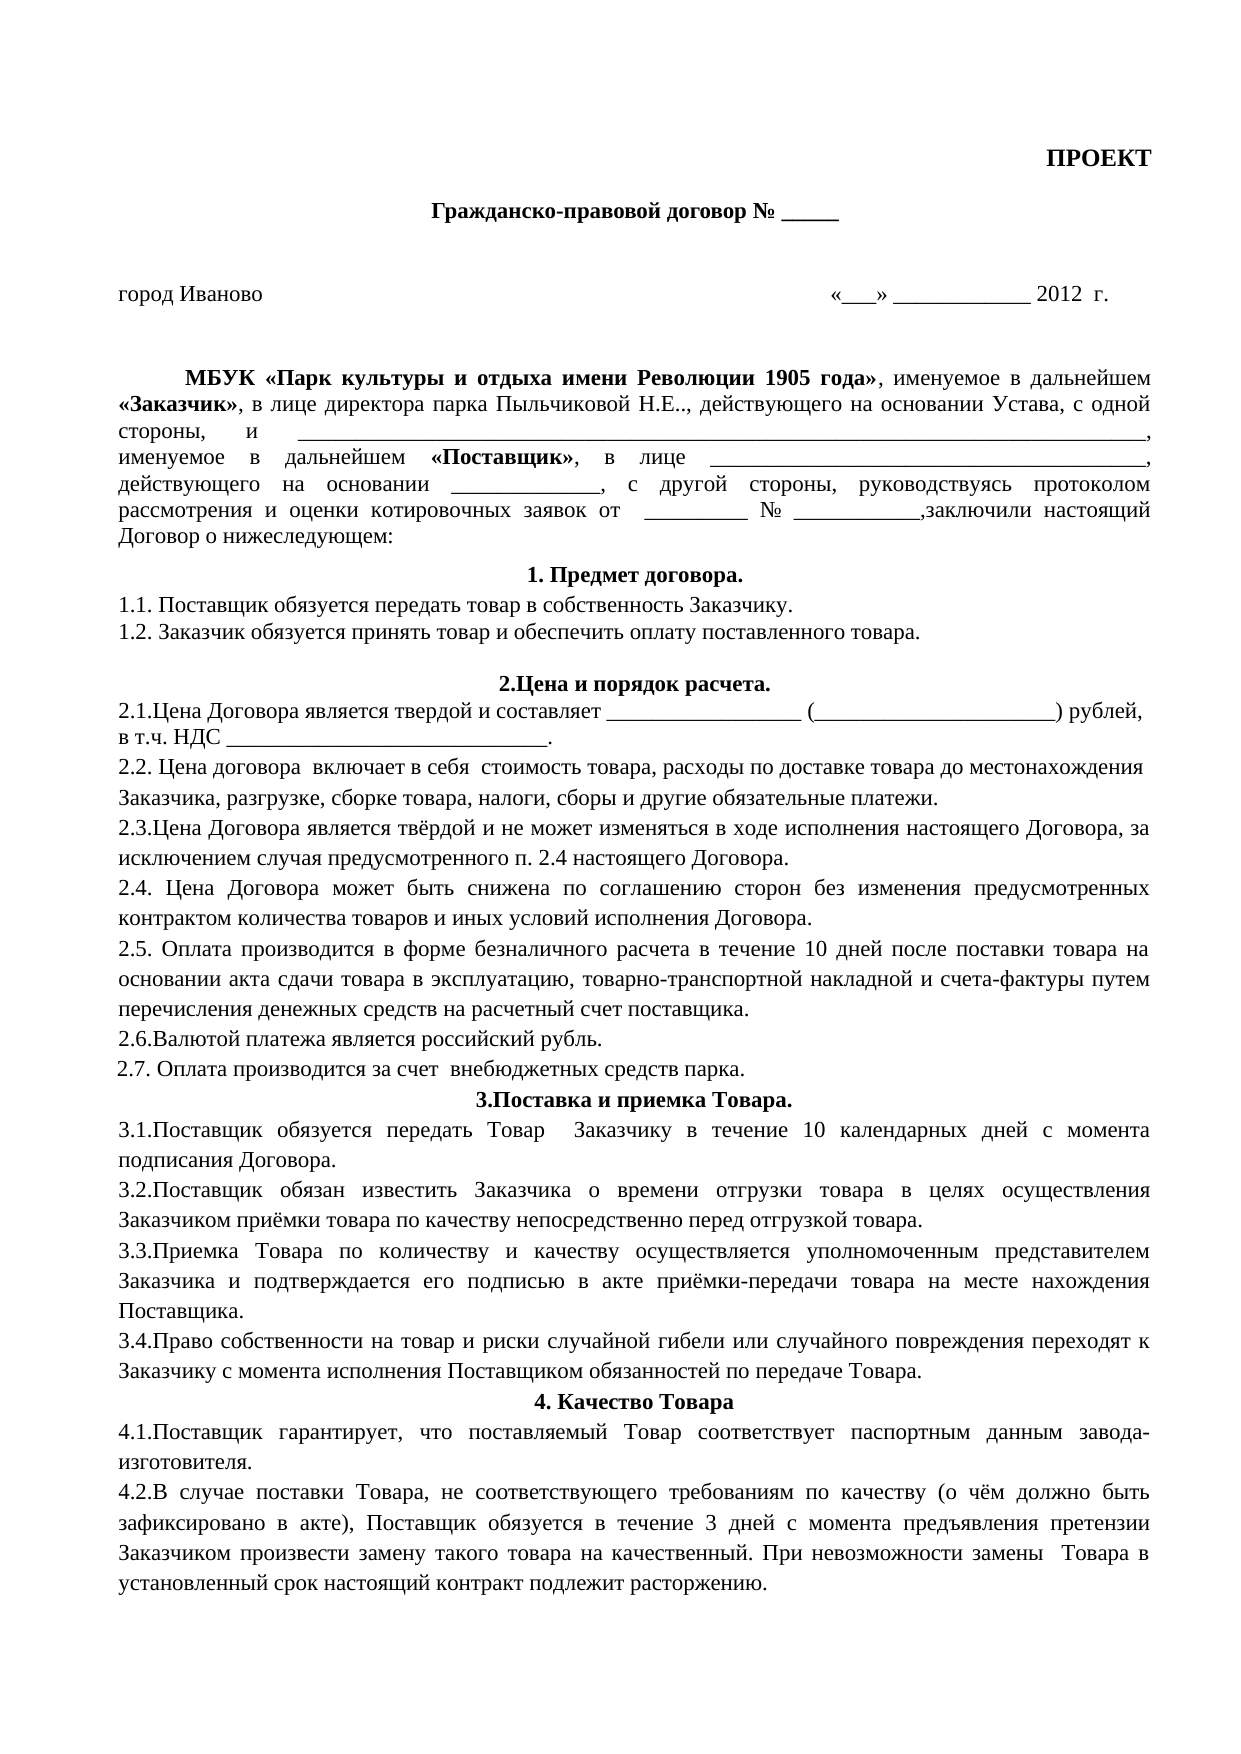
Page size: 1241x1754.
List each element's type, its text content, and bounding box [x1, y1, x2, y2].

text 2.5. Оплата производится в форме безналичного расчета в течение 10 дней после поставки товара на основании акта сдачи товара в эксплуатацию, товарно-транспортной накладной и счета-фактуры путем перечисления денежных средств на расчетный счет поставщика. [118, 934, 1152, 1021]
text 2.7. Оплата производится за счет внебюджетных средств парка. [117, 1055, 1152, 1082]
text 3.2.Поставщик обязан известить Заказчика о времени отгрузки товара в целях осуществления Заказчиком приёмки товара по качеству непосредственно перед отгрузкой товара. [118, 1176, 1152, 1233]
subtitle Гражданско-правовой договор № _____ [118, 197, 1152, 223]
text 3.1.Поставщик обязуется передать Товар Заказчику в течение 10 календарных дней с момента подписания Договора. [118, 1116, 1152, 1172]
text 2.6.Валютой платежа является российский рубль. [118, 1025, 1152, 1052]
text 4.1.Поставщик гарантирует, что поставляемый Товар соответствует паспортным данным завода-изготовителя. [118, 1418, 1152, 1474]
text МБУК «Парк культуры и отдыха имени Революции 1905 года», именуемое в дальнейшем «Заказчик», в лице директора парка Пыльчиковой Н.Е.., действующего на основании Устава, с одной стороны, и __________________________________________________________________________, именуемое в дальнейшем «Поставщик», в лице ______________________________________, действующего на основании _____________, с другой стороны, руководствуясь протоколом рассмотрения и оценки котировочных заявок от _________ № ___________,заключили настоящий Договор о нижеследующем: [117, 364, 1152, 549]
text 4. Качество Товара [117, 1388, 1152, 1414]
text 2.Цена и порядок расчета. [118, 670, 1152, 697]
text 2.1.Цена Договора является твердой и составляет _________________ (_____________________) рублей, [118, 697, 1152, 723]
text 3.4.Право собственности на товар и риски случайной гибели или случайного повреждения переходят к Заказчику с момента исполнения Поставщиком обязанностей по передаче Товара. [118, 1327, 1152, 1384]
text в т.ч. НДС ____________________________. [118, 723, 1152, 749]
subtitle город Иваново «___» ____________ 2012 г. [118, 281, 1152, 307]
text 2.3.Цена Договора является твёрдой и не может изменяться в ходе исполнения настоящего Договора, за исключением случая предусмотренного п. 2.4 настоящего Договора. [118, 814, 1152, 870]
text 2.4. Цена Договора может быть снижена по соглашению сторон без изменения предусмотренных контрактом количества товаров и иных условий исполнения Договора. [118, 874, 1152, 931]
text 3.Поставка и приемка Товара. [117, 1086, 1152, 1112]
text 1.2. Заказчик обязуется принять товар и обеспечить оплату поставленного товара. [118, 618, 1152, 644]
text 1.1. Поставщик обязуется передать товар в собственность Заказчику. [118, 591, 1152, 618]
text 2.2. Цена договора включает в себя стоимость товара, расходы по доставке товара до местонахождения Заказчика, разгрузке, сборке товара, налоги, сборы и другие обязательные платежи. [118, 753, 1152, 810]
text 4.2.В случае поставки Товара, не соответствующего требованиям по качеству (о чём должно быть зафиксировано в акте), Поставщик обязуется в течение 3 дней с момента предъявления претензии Заказчиком произвести замену такого товара на качественный. При невозможности замены Товара в установленный срок настоящий контракт подлежит расторжению. [118, 1478, 1152, 1595]
text 1. Предмет договора. [118, 561, 1152, 587]
subtitle ПРОЕКТ [536, 143, 1152, 172]
text 3.3.Приемка Товара по количеству и качеству осуществляется уполномоченным представителем Заказчика и подтверждается его подписью в акте приёмки-передачи товара на месте нахождения Поставщика. [118, 1237, 1152, 1323]
